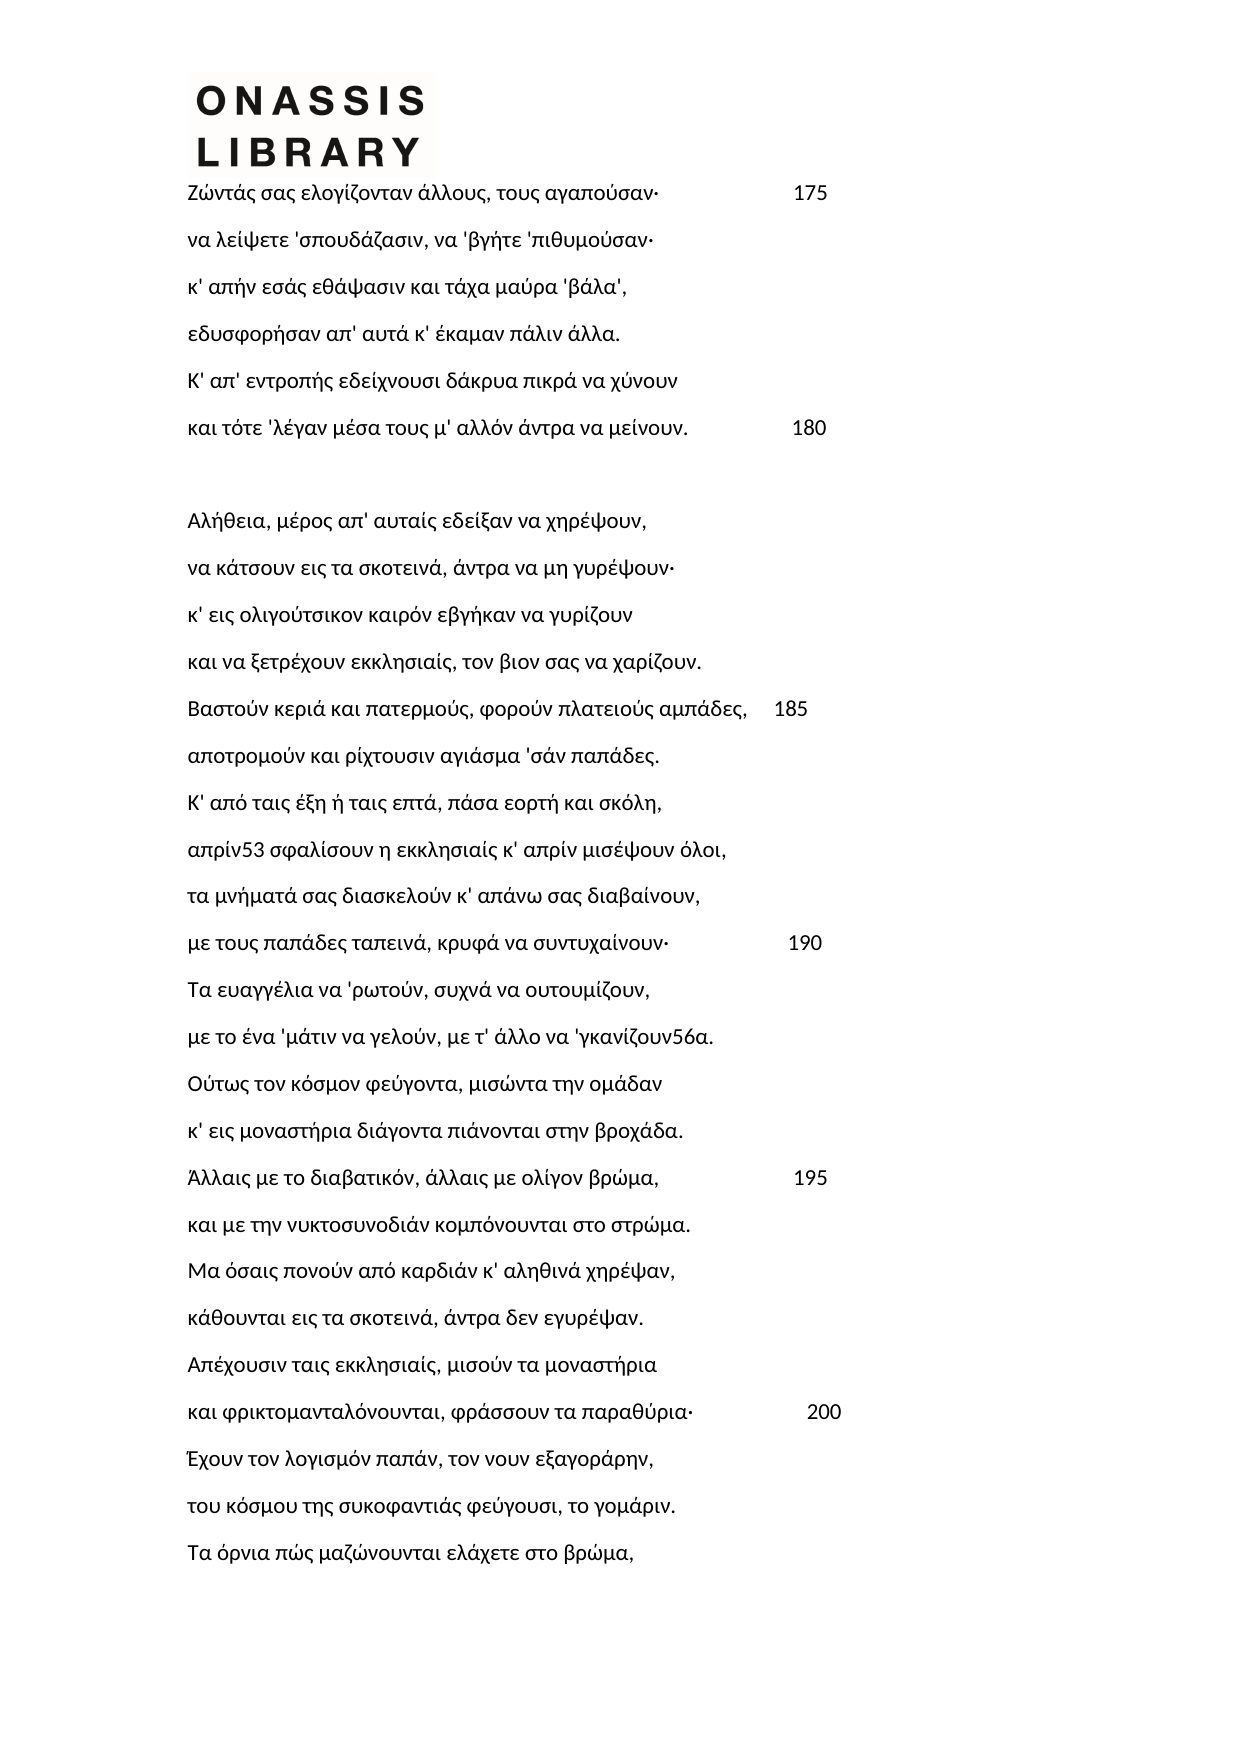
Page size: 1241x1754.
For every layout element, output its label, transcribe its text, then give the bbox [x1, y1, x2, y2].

text Tα όρνια πώς μαζώνουνται ελάχετε στο βρώμα, [187, 1538, 1053, 1566]
text Ούτως τον κόσμον φεύγοντα, μισώντα την ομάδαν [187, 1069, 1053, 1097]
text Mα όσαις πονούν από καρδιάν κ' αληθινά χηρέψαν, [187, 1257, 1053, 1284]
text και φρικτομανταλόνουνται, φράσσουν τα παραθύρια· 200 [187, 1397, 1053, 1425]
text K' από ταις έξη ή ταις επτά, πάσα εορτή και σκόλη, [187, 788, 1053, 816]
text Τα ευαγγέλια να 'ρωτούν, συχνά να ουτουμίζουν, [187, 975, 1053, 1003]
text και να ξετρέχουν εκκλησιαίς, τον βιον σας να χαρίζουν. [187, 647, 1053, 675]
text κ' εις ολιγούτσικον καιρόν εβγήκαν να γυρίζουν [187, 600, 1053, 628]
text κάθουνται εις τα σκοτεινά, άντρα δεν εγυρέψαν. [187, 1303, 1053, 1331]
text και με την νυκτοσυνοδιάν κομπόνουνται στο στρώμα. [187, 1210, 1053, 1238]
text να κάτσουν εις τα σκοτεινά, άντρα να μη γυρέψουν· [187, 553, 1053, 581]
text εδυσφορήσαν απ' αυτά κ' έκαμαν πάλιν άλλα. [187, 319, 1053, 347]
text κ' απήν εσάς εθάψασιν και τάχα μαύρα 'βάλα', [187, 272, 1053, 300]
text Bαστούν κεριά και πατερμούς, φορούν πλατειούς αμπάδες, 185 [187, 694, 1053, 722]
text Zώντάς σας ελογίζονταν άλλους, τους αγαπούσαν· 175 [187, 178, 1053, 206]
text αποτρομούν και ρίχτουσιν αγιάσμα 'σάν παπάδες. [187, 741, 1053, 769]
text Έχουν τον λογισμόν παπάν, τον νουν εξαγοράρην, [187, 1444, 1053, 1472]
text Κ' απ' εντροπής εδείχνουσι δάκρυα πικρά να χύνουν [187, 366, 1053, 394]
text με τους παπάδες ταπεινά, κρυφά να συντυχαίνουν· 190 [187, 928, 1053, 956]
text κ' εις μοναστήρια διάγοντα πιάνονται στην βροχάδα. [187, 1116, 1053, 1144]
text και τότε 'λέγαν μέσα τους μ' αλλόν άντρα να μείνουν. 180 [187, 413, 1053, 441]
text με το ένα 'μάτιν να γελούν, με τ' άλλο να 'γκανίζουν56α. [187, 1022, 1053, 1050]
text Aπέχουσιν ταις εκκλησιαίς, μισούν τα μοναστήρια [187, 1350, 1053, 1378]
text απρίν53 σφαλίσουν η εκκλησιαίς κ' απρίν μισέψουν όλοι, [187, 835, 1053, 863]
text Aλήθεια, μέρος απ' αυταίς εδείξαν να χηρέψουν, [187, 507, 1053, 534]
picture [187, 73, 438, 179]
text του κόσμου της συκοφαντιάς φεύγουσι, το γομάριν. [187, 1491, 1053, 1519]
text Άλλαις με το διαβατικόν, άλλαις με ολίγον βρώμα, 195 [187, 1163, 1053, 1191]
text να λείψετε 'σπουδάζασιν, να 'βγήτε 'πιθυμούσαν· [187, 225, 1053, 253]
text τα μνήματά σας διασκελούν κ' απάνω σας διαβαίνουν, [187, 882, 1053, 909]
